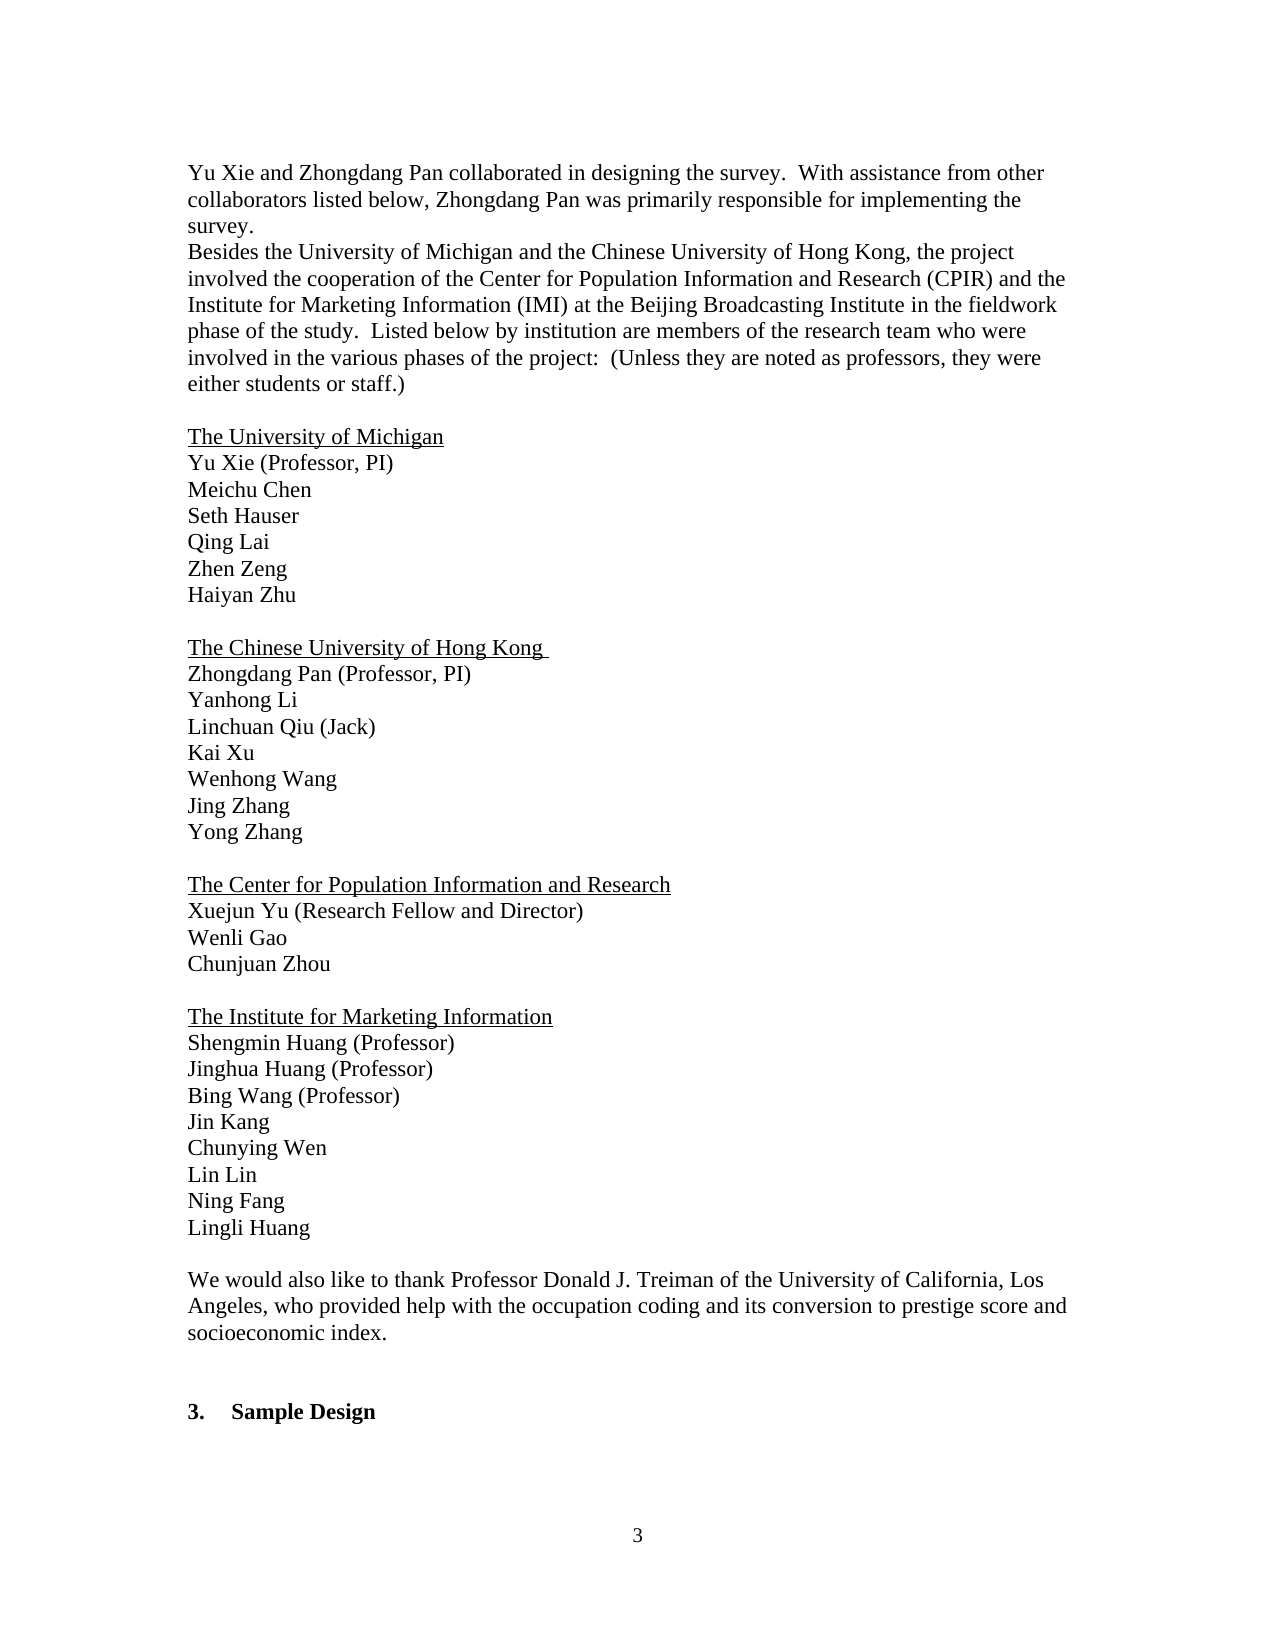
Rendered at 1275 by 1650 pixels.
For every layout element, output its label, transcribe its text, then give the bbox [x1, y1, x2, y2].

text Jin Kang [187, 1108, 1087, 1134]
text The of [187, 634, 1087, 660]
text Kai Xu [187, 739, 1087, 766]
text Lin Lin [187, 1161, 1087, 1187]
text Jing Zhang [187, 792, 1087, 818]
text Yong Zhang [187, 818, 1087, 844]
text The [187, 423, 1087, 449]
text Besides the of the of , the project involved the cooperation of the Center for Population Information Research (CPIR) the Institute for Marketing Information (IMI) at the Beijing Broadcasting Institute in the fieldwork phase of the study. Listed below by institution are members of the research team who were involved in the various phases of the project: (Unless they are noted as professors, they were either students or staff.) [187, 238, 1087, 397]
text Zhongdang Pan (Professor, PI) [187, 660, 1087, 686]
text Sample Design [187, 1398, 1087, 1424]
text Zeng [187, 555, 1087, 581]
text Xuejun Yu (Research Fellow Director) [187, 897, 1087, 924]
text Chunjuan Zhou [187, 950, 1087, 976]
text Jinghua Huang (Professor) [187, 1055, 1087, 1082]
text Lingli Huang [187, 1213, 1087, 1240]
text Bing Wang (Professor) [187, 1082, 1087, 1108]
text Yu Xie and Zhongdang Pan collaborated in designing the survey. With assistance from other collaborators listed below, Zhongdang Pan was primarily responsible for implementing the survey. [187, 159, 1087, 238]
text The Institute for Marketing Information [187, 1003, 1087, 1029]
text We would also like to thank Professor Donald J. Treiman of the University of California, Los Angeles, who provided help with the occupation coding and its conversion to prestige score and socioeconomic index. [187, 1266, 1087, 1345]
text Yanhong Li [187, 686, 1087, 713]
text Chunying Wen [187, 1134, 1087, 1161]
text Wenhong Wang [187, 766, 1087, 792]
text Wenli Gao [187, 924, 1087, 950]
text Meichu Chen [187, 476, 1087, 502]
text Ning Fang [187, 1187, 1087, 1213]
text Linchuan Qiu (Jack) [187, 713, 1087, 739]
text Seth Hauser [187, 502, 1087, 528]
text The Center for Population Information Research [187, 871, 1087, 897]
text Yu Xie (Professor, PI) [187, 449, 1087, 476]
text Shengmin Huang (Professor) [187, 1029, 1087, 1055]
